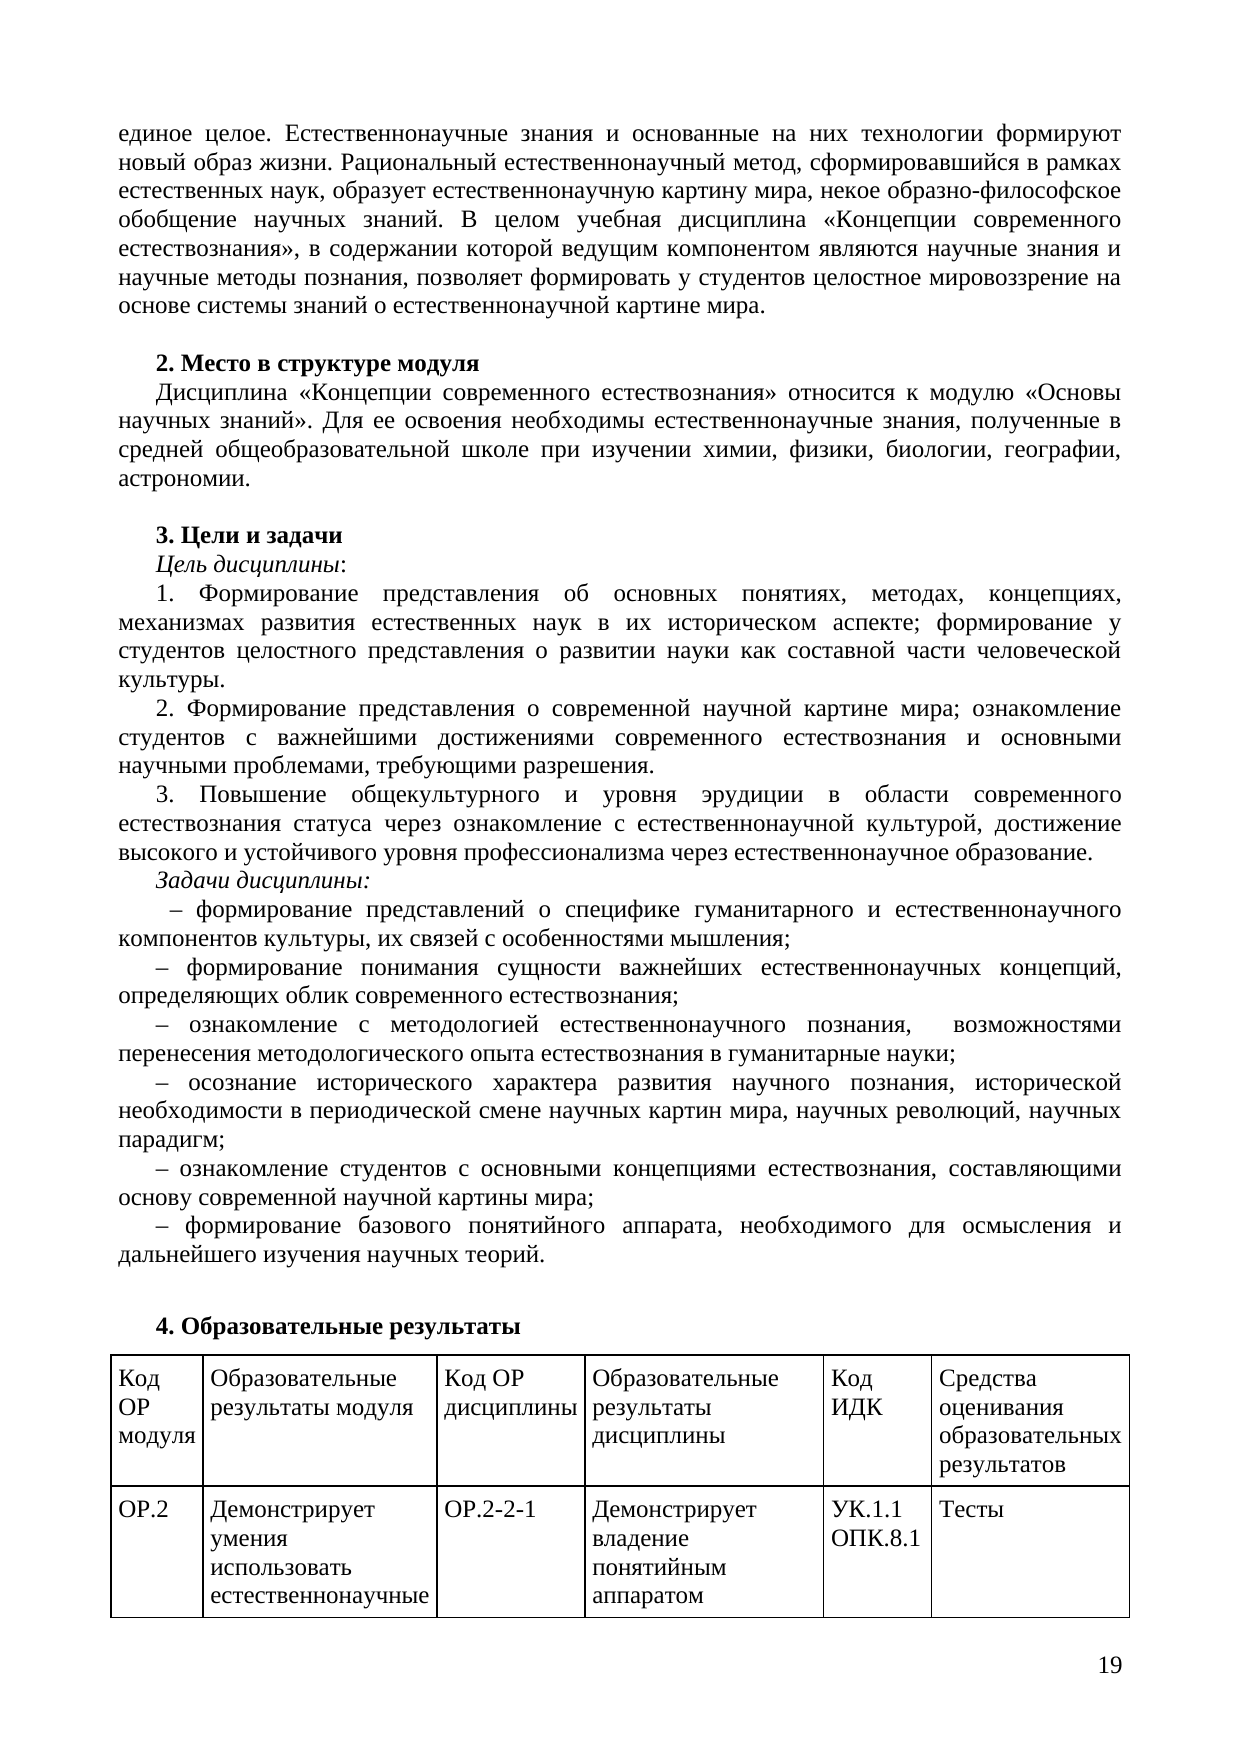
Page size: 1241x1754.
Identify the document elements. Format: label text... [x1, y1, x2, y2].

table_cell УК.1.1 ОПК.8.1 [824, 1487, 931, 1617]
text 1. Формирование представления об основных понятиях, методах, концепциях, механизмах развития естественных наук в их историческом аспекте; формирование у студентов целостного представления о развитии науки как составной части человеческой культуры. [118, 578, 1122, 693]
subtitle 4. Образовательные результаты [118, 1311, 1122, 1340]
table_header Средства оценивания образовательных результатов [932, 1356, 1129, 1485]
text Дисциплина «Концепции современного естествознания» относится к модулю «Основы научных знаний». Для ее освоения необходимы естественнонаучные знания, полученные в средней общеобразовательной школе при изучении химии, физики, биологии, географии, астрономии. [118, 377, 1122, 492]
table_header Код ОР дисциплины [438, 1356, 584, 1485]
table_header Образовательные результаты модуля [204, 1356, 436, 1485]
table_header Код ОР модуля [112, 1356, 202, 1485]
text – формирование базового понятийного аппарата, необходимого для осмысления и дальнейшего изучения научных теорий. [118, 1211, 1122, 1268]
text Задачи дисциплины: [118, 866, 1122, 894]
text – осознание исторического характера развития научного познания, исторической необходимости в периодической смене научных картин мира, научных революций, научных парадигм; [118, 1067, 1122, 1153]
text – ознакомление студентов с основными концепциями естествознания, составляющими основу современной научной картины мира; [118, 1153, 1122, 1211]
table_cell ОР.2 [112, 1487, 202, 1617]
text Цель дисциплины: [118, 549, 1122, 578]
table_header Образовательные результаты дисциплины [586, 1356, 823, 1485]
table_cell Демонстрирует умения использовать естественнонаучные и математические знания для ориентирования в современном информационном пространстве [204, 1487, 436, 1617]
table_cell Демонстрирует владение понятийным аппаратом естественных наук, позволяющим участвовать в дискуссиях по естественнонаучным вопросам. [586, 1487, 823, 1617]
text 3. Повышение общекультурного и уровня эрудиции в области современного естествознания статуса через ознакомление с естественнонаучной культурой, достижение высокого и устойчивого уровня профессионализма через естественнонаучное образование. [118, 779, 1122, 866]
text 2. Формирование представления о современной научной картине мира; ознакомление студентов с важнейшими достижениями современного естествознания и основными научными проблемами, требующими разрешения. [118, 693, 1122, 779]
subtitle 3. Цели и задачи [118, 521, 1122, 549]
table_cell ОР.2-2-1 [438, 1487, 584, 1617]
text – ознакомление с методологией естественнонаучного познания, возможностями перенесения методологического опыта естествознания в гуманитарные науки; [118, 1009, 1122, 1067]
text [118, 118, 1122, 319]
text – формирование понимания сущности важнейших естественнонаучных концепций, определяющих облик современного естествознания; [118, 952, 1122, 1009]
table_cell Тесты [932, 1487, 1129, 1617]
subtitle 2. Место в структуре модуля [118, 348, 1122, 377]
table_header Код ИДК [824, 1356, 931, 1485]
text – формирование представлений о специфике гуманитарного и естественнонаучного компонентов культуры, их связей с особенностями мышления; [118, 894, 1122, 952]
